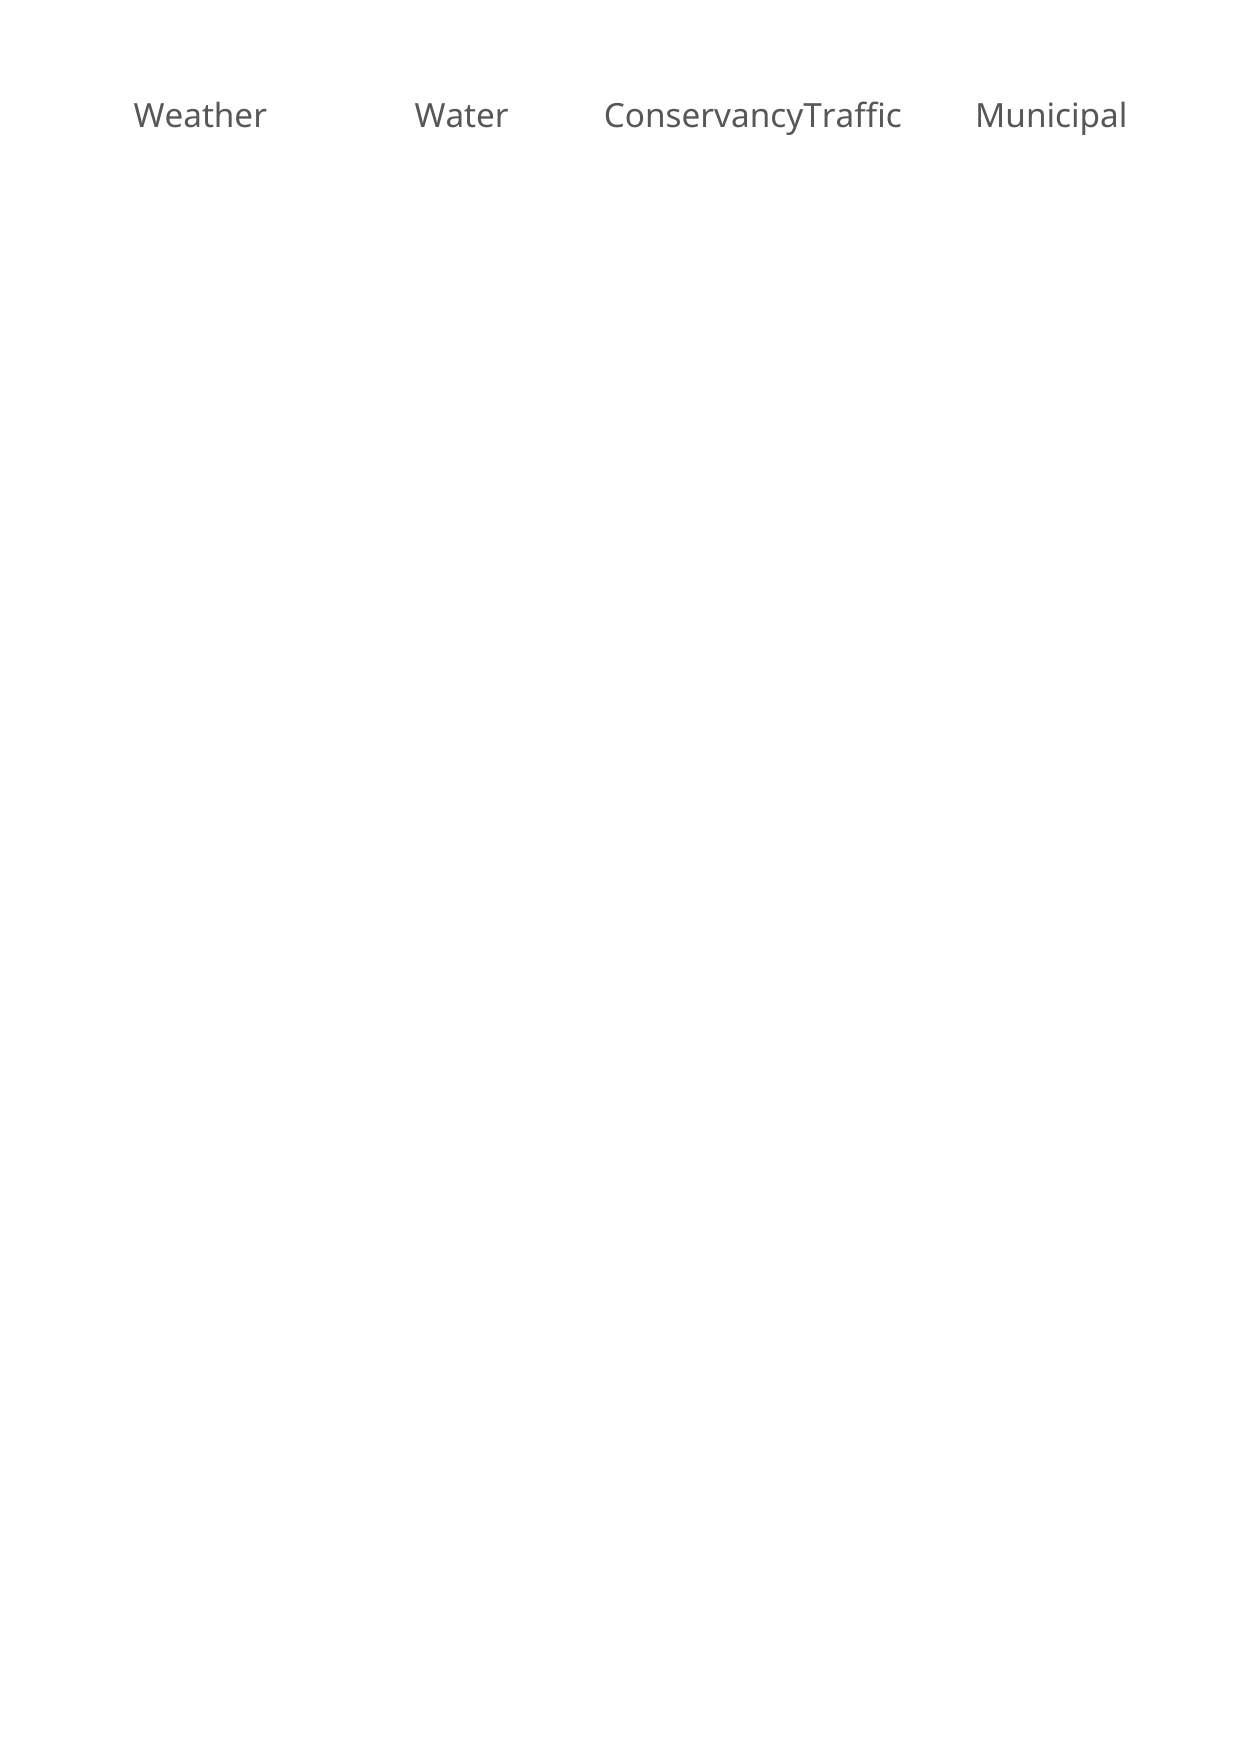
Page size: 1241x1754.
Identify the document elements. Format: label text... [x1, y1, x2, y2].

text Weather Water ConservancyTraffic Municipal [0, 81, 1190, 139]
